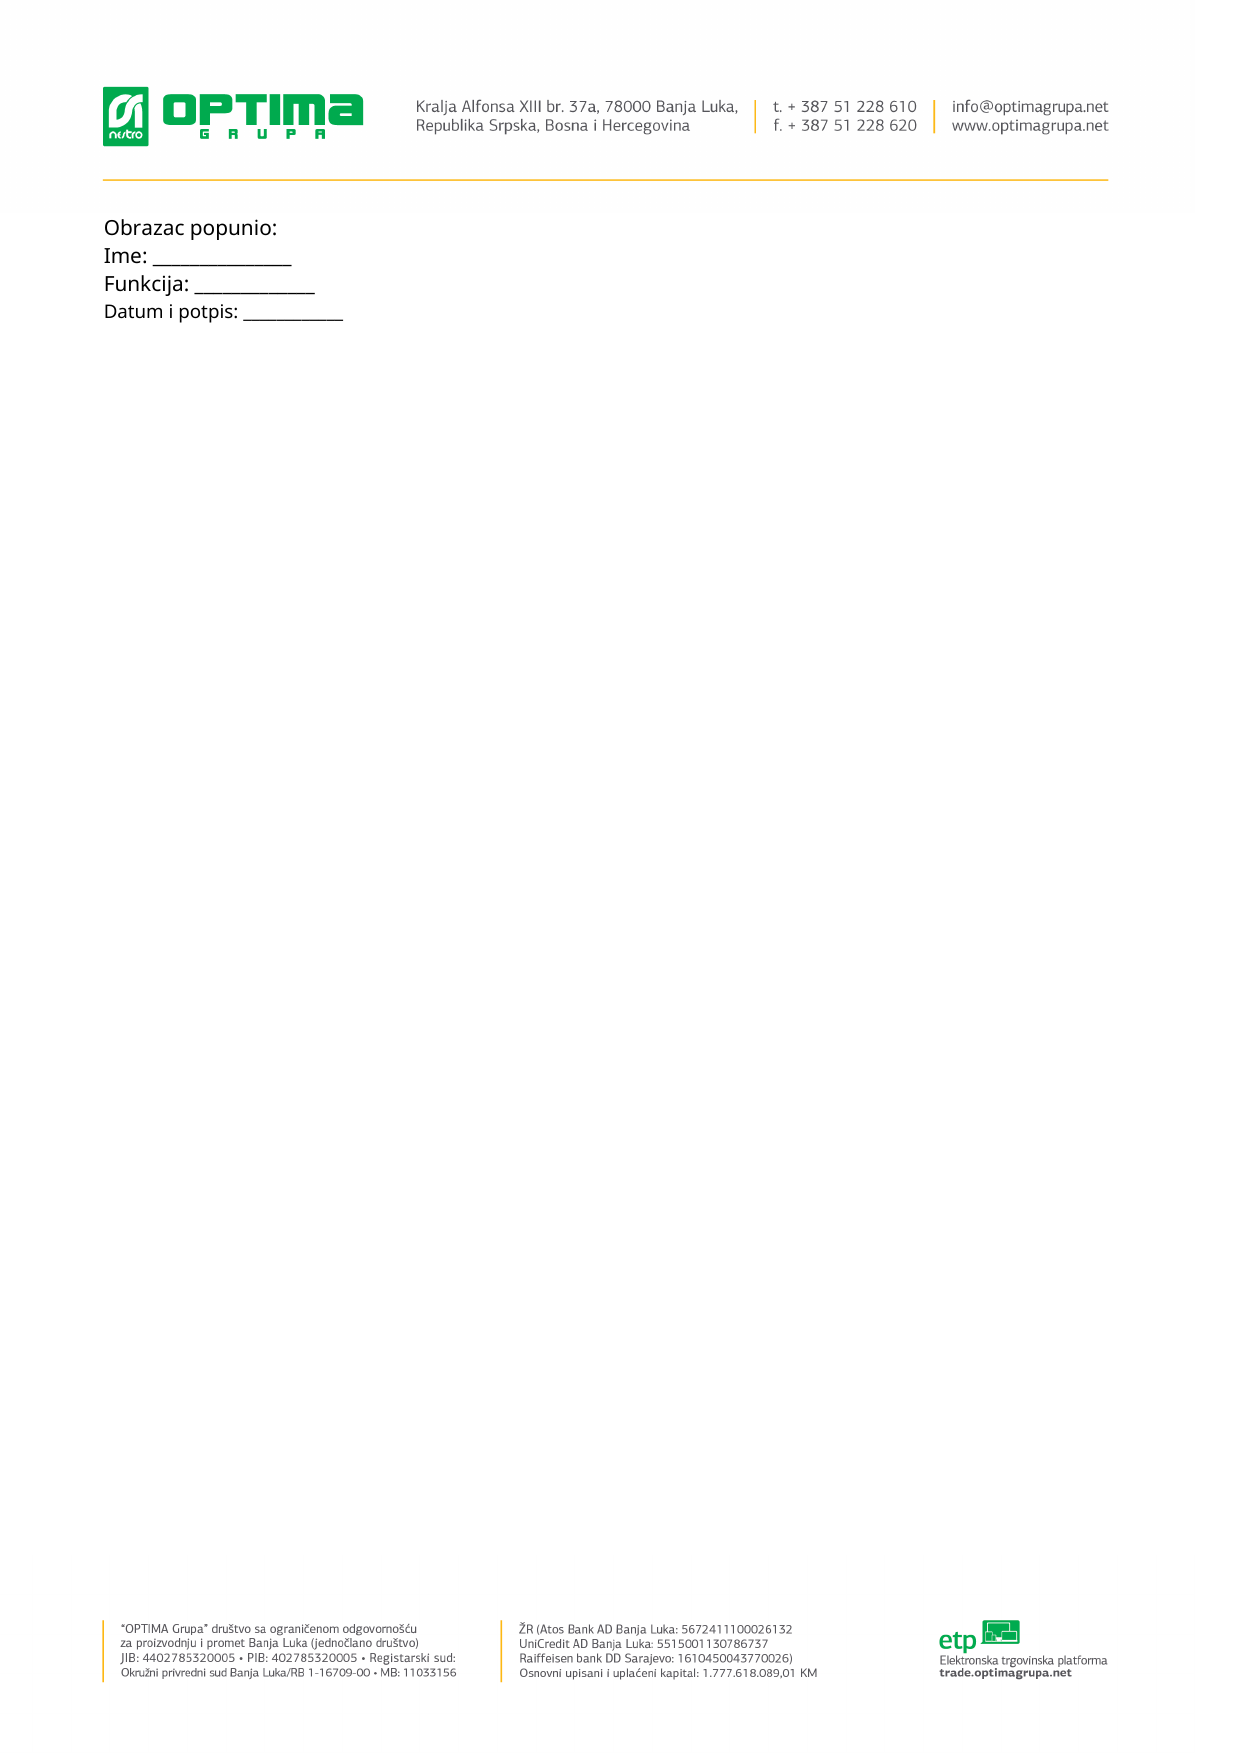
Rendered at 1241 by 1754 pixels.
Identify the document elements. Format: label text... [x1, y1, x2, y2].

text Funkcija: _____________ [103, 269, 1152, 298]
text Datum i potpis: ____________ [103, 298, 1152, 323]
picture [0, 0, 1196, 213]
text Ime: _______________ [103, 241, 1152, 269]
text Obrazac popunio: [103, 213, 1152, 241]
picture [0, 1555, 1195, 1753]
